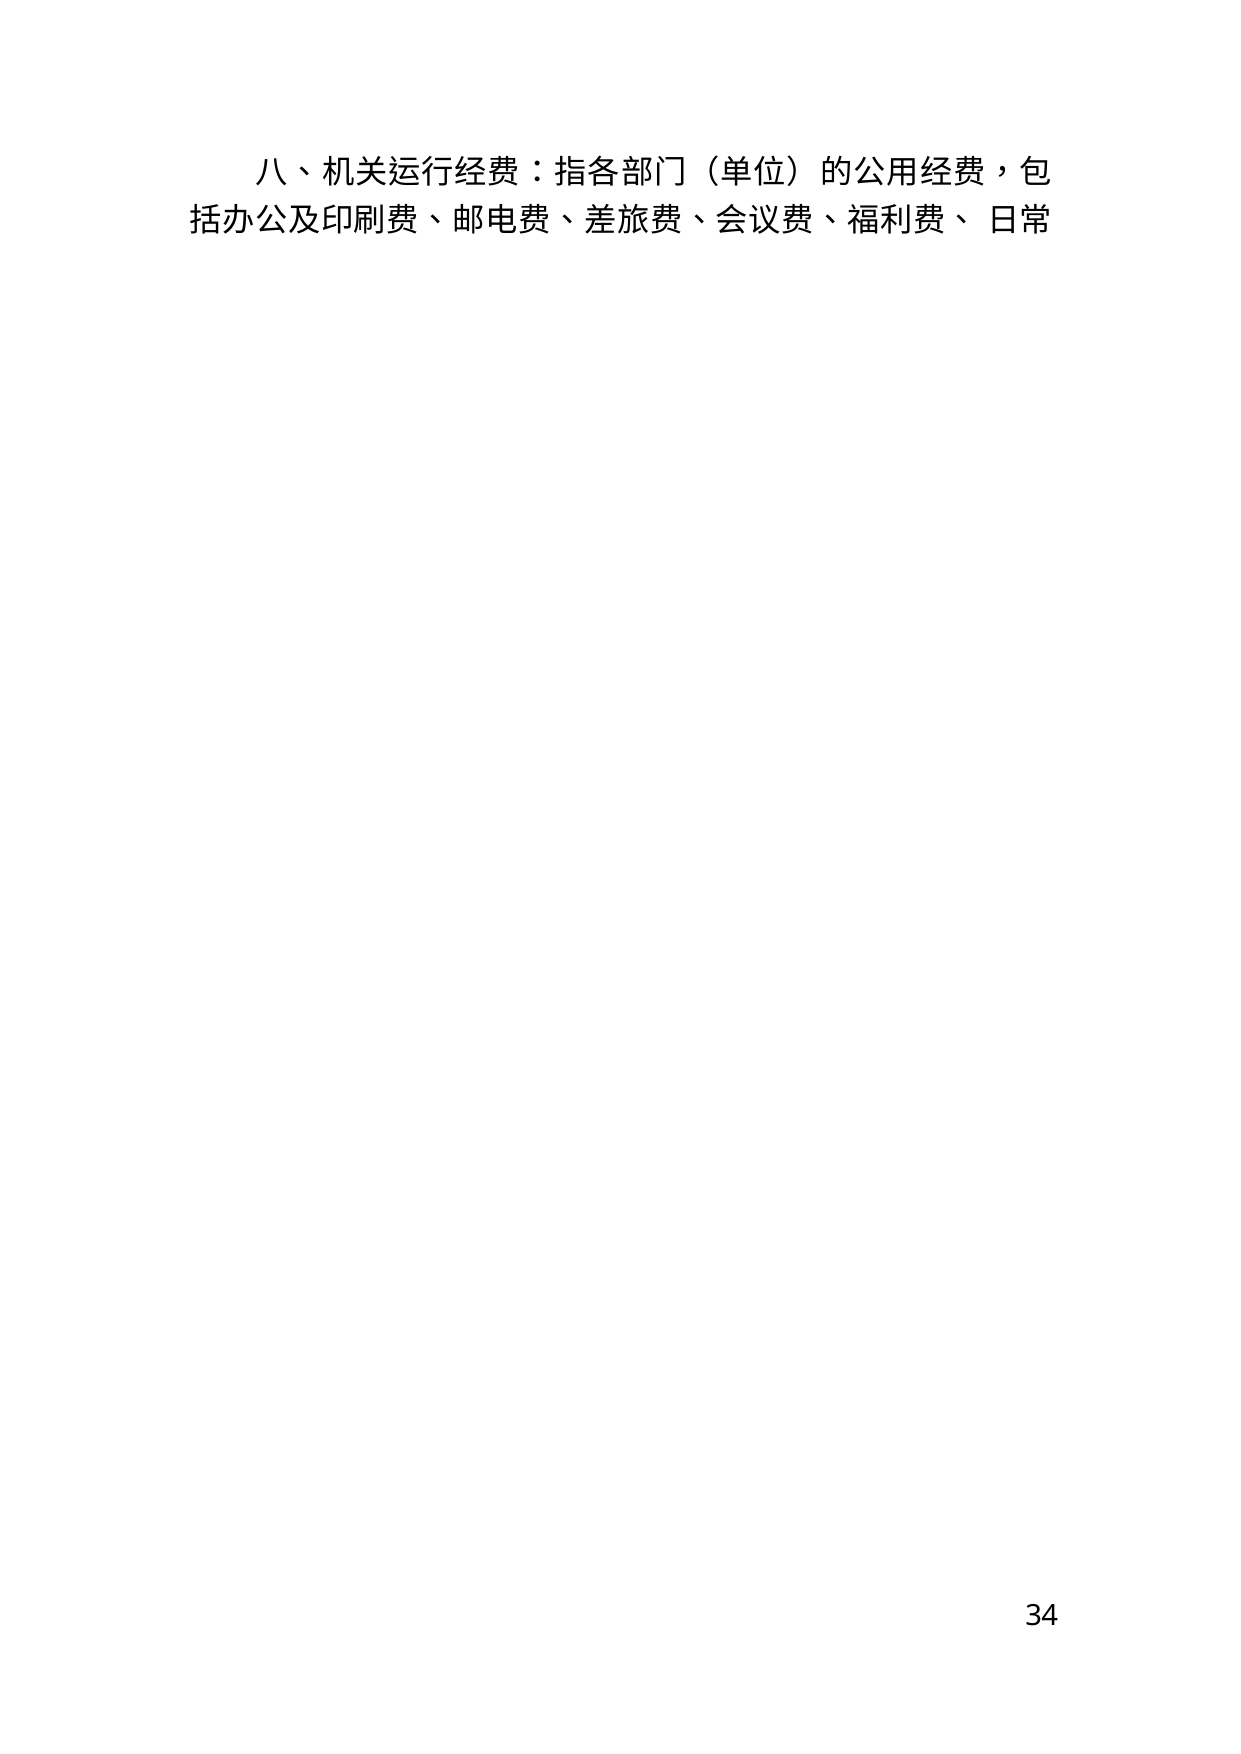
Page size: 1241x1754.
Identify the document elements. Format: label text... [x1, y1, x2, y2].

text 八、机关运行经费：指各部门（单位）的公用经费，包 括办公及印刷费、邮电费、差旅费、会议费、福利费、 日常 [189, 149, 1053, 241]
